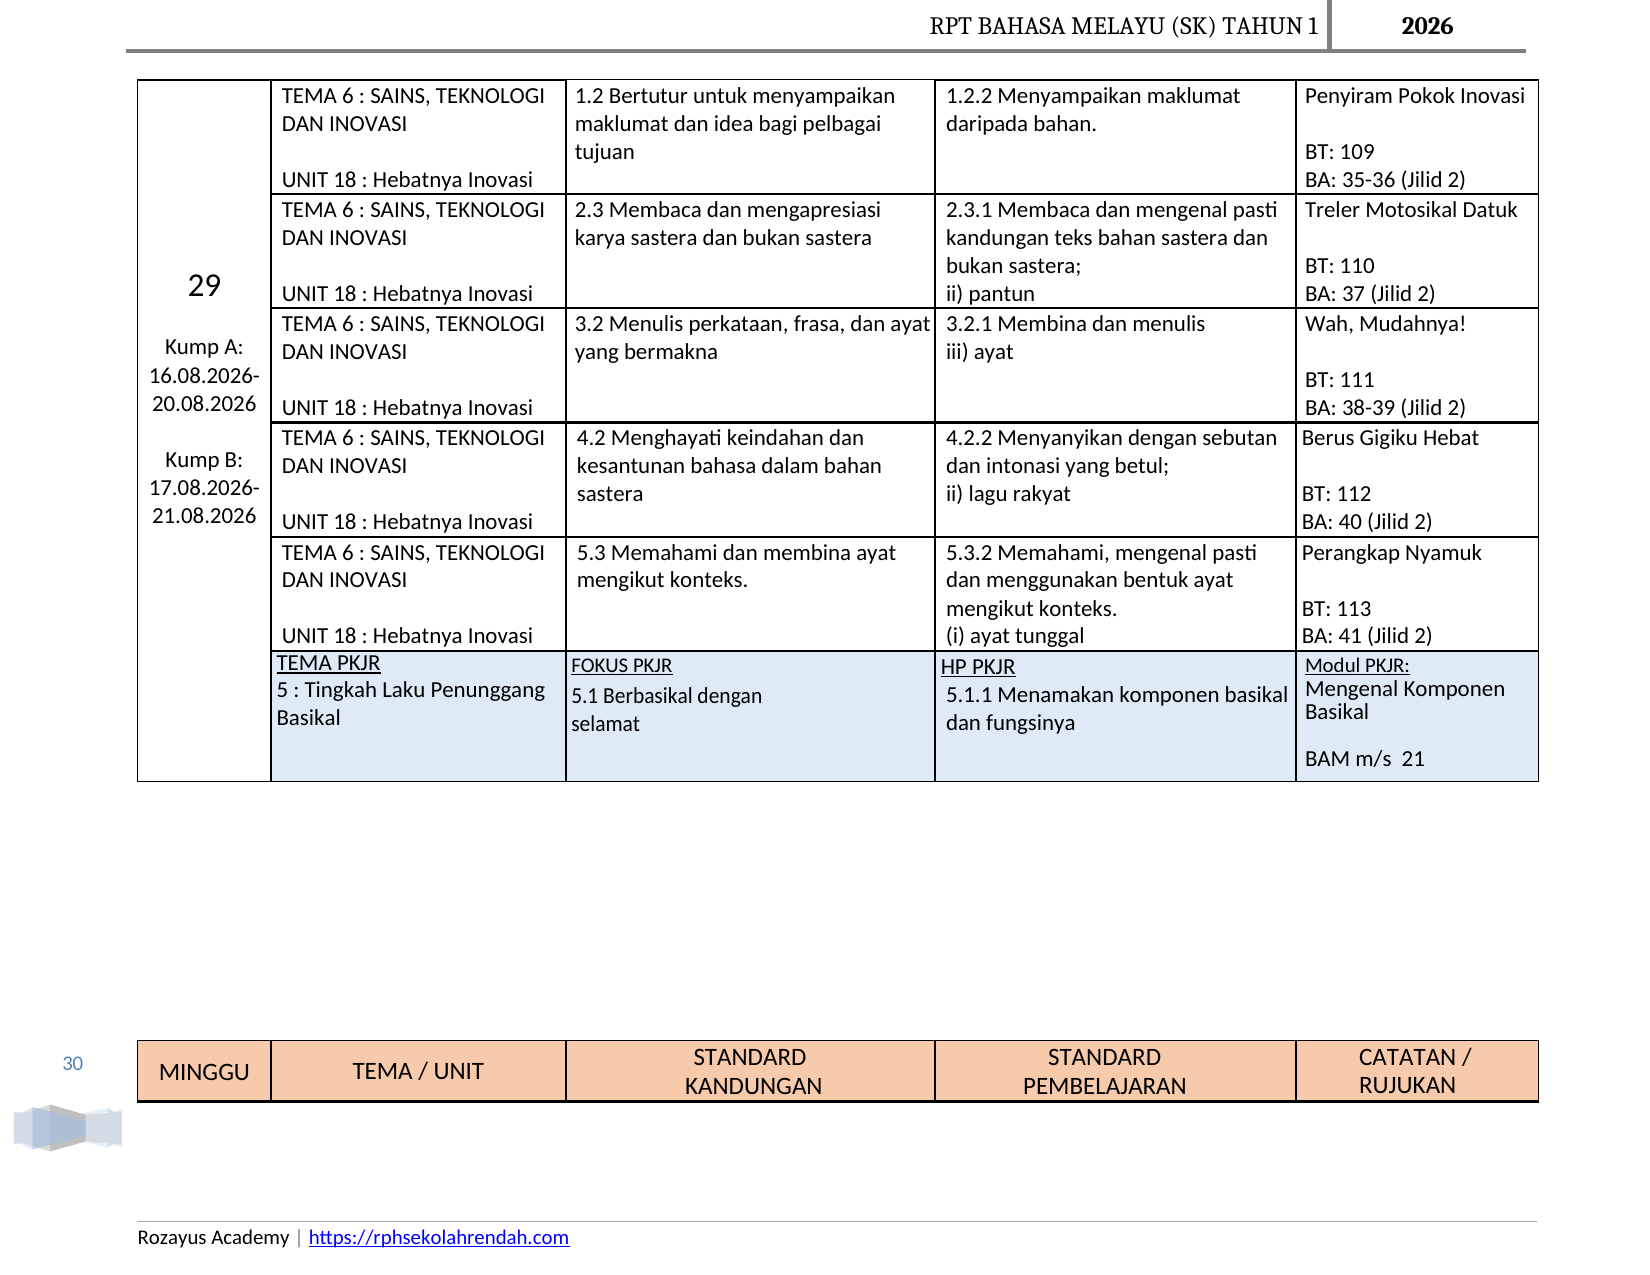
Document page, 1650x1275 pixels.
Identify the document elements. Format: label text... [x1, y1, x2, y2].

table_cell Modul PKJR: Mengenal Komponen Basikal BAM m/s 21 [1297, 652, 1538, 781]
table_cell Treler Motosikal Datuk BT: 110 BA: 37 (Jilid 2) [1297, 195, 1538, 307]
table_cell 2.3.1 Membaca dan mengenal pasti kandungan teks bahan sastera dan bukan sastera; ii) pantun [936, 195, 1295, 307]
table_cell TEMA 6 : SAINS, TEKNOLOGI DAN INOVASI UNIT 18 : Hebatnya Inovasi [272, 538, 565, 650]
table_header STANDARD PEMBELAJARAN [936, 1041, 1295, 1100]
table_cell TEMA 6 : SAINS, TEKNOLOGI DAN INOVASI UNIT 18 : Hebatnya Inovasi [272, 195, 565, 307]
table_cell Wah, Mudahnya! BT: 111 BA: 38-39 (Jilid 2) [1297, 309, 1538, 421]
table_header CATATAN / RUJUKAN [1297, 1041, 1538, 1100]
table_header STANDARD KANDUNGAN [567, 1041, 934, 1100]
table_cell 1.2.2 Menyampaikan maklumat daripada bahan. [936, 81, 1295, 193]
table_cell Berus Gigiku Hebat BT: 112 BA: 40 (Jilid 2) [1297, 424, 1538, 536]
table_cell 1.2 Bertutur untuk menyampaikan maklumat dan idea bagi pelbagai tujuan [567, 80, 934, 193]
table_cell 29 Kump A: 16.08.2026-20.08.2026 Kump B: 17.08.2026-21.08.2026 [138, 81, 270, 781]
table_cell TEMA 6 : SAINS, TEKNOLOGI DAN INOVASI UNIT 18 : Hebatnya Inovasi [272, 309, 565, 421]
table_cell HP PKJR 5.1.1 Menamakan komponen basikal dan fungsinya [936, 652, 1295, 781]
table_cell 5.3 Memahami dan membina ayat mengikut konteks. [567, 538, 934, 650]
table_cell FOKUS PKJR 5.1 Berbasikal dengan selamat [567, 652, 934, 781]
table_cell Perangkap Nyamuk BT: 113 BA: 41 (Jilid 2) [1297, 538, 1538, 650]
table_cell TEMA 6 : SAINS, TEKNOLOGI DAN INOVASI UNIT 18 : Hebatnya Inovasi [272, 424, 565, 536]
table_header MINGGU [138, 1041, 270, 1100]
table_cell 5.3.2 Memahami, mengenal pasti dan menggunakan bentuk ayat mengikut konteks. (i) ayat tunggal [936, 538, 1295, 650]
table_cell 3.2 Menulis perkataan, frasa, dan ayat yang bermakna [567, 309, 934, 421]
table_cell Penyiram Pokok Inovasi BT: 109 BA: 35-36 (Jilid 2) [1297, 81, 1538, 193]
table_header TEMA / UNIT [272, 1041, 565, 1100]
table_cell TEMA 6 : SAINS, TEKNOLOGI DAN INOVASI UNIT 18 : Hebatnya Inovasi [272, 81, 565, 193]
table_cell TEMA PKJR 5 : Tingkah Laku Penunggang Basikal [272, 652, 565, 781]
table_cell 3.2.1 Membina dan menulis iii) ayat [936, 309, 1295, 421]
table_cell 4.2.2 Menyanyikan dengan sebutan dan intonasi yang betul; ii) lagu rakyat [936, 424, 1295, 536]
table_cell 2.3 Membaca dan mengapresiasi karya sastera dan bukan sastera [567, 195, 934, 307]
table_cell 4.2 Menghayati keindahan dan kesantunan bahasa dalam bahan sastera [567, 424, 934, 536]
